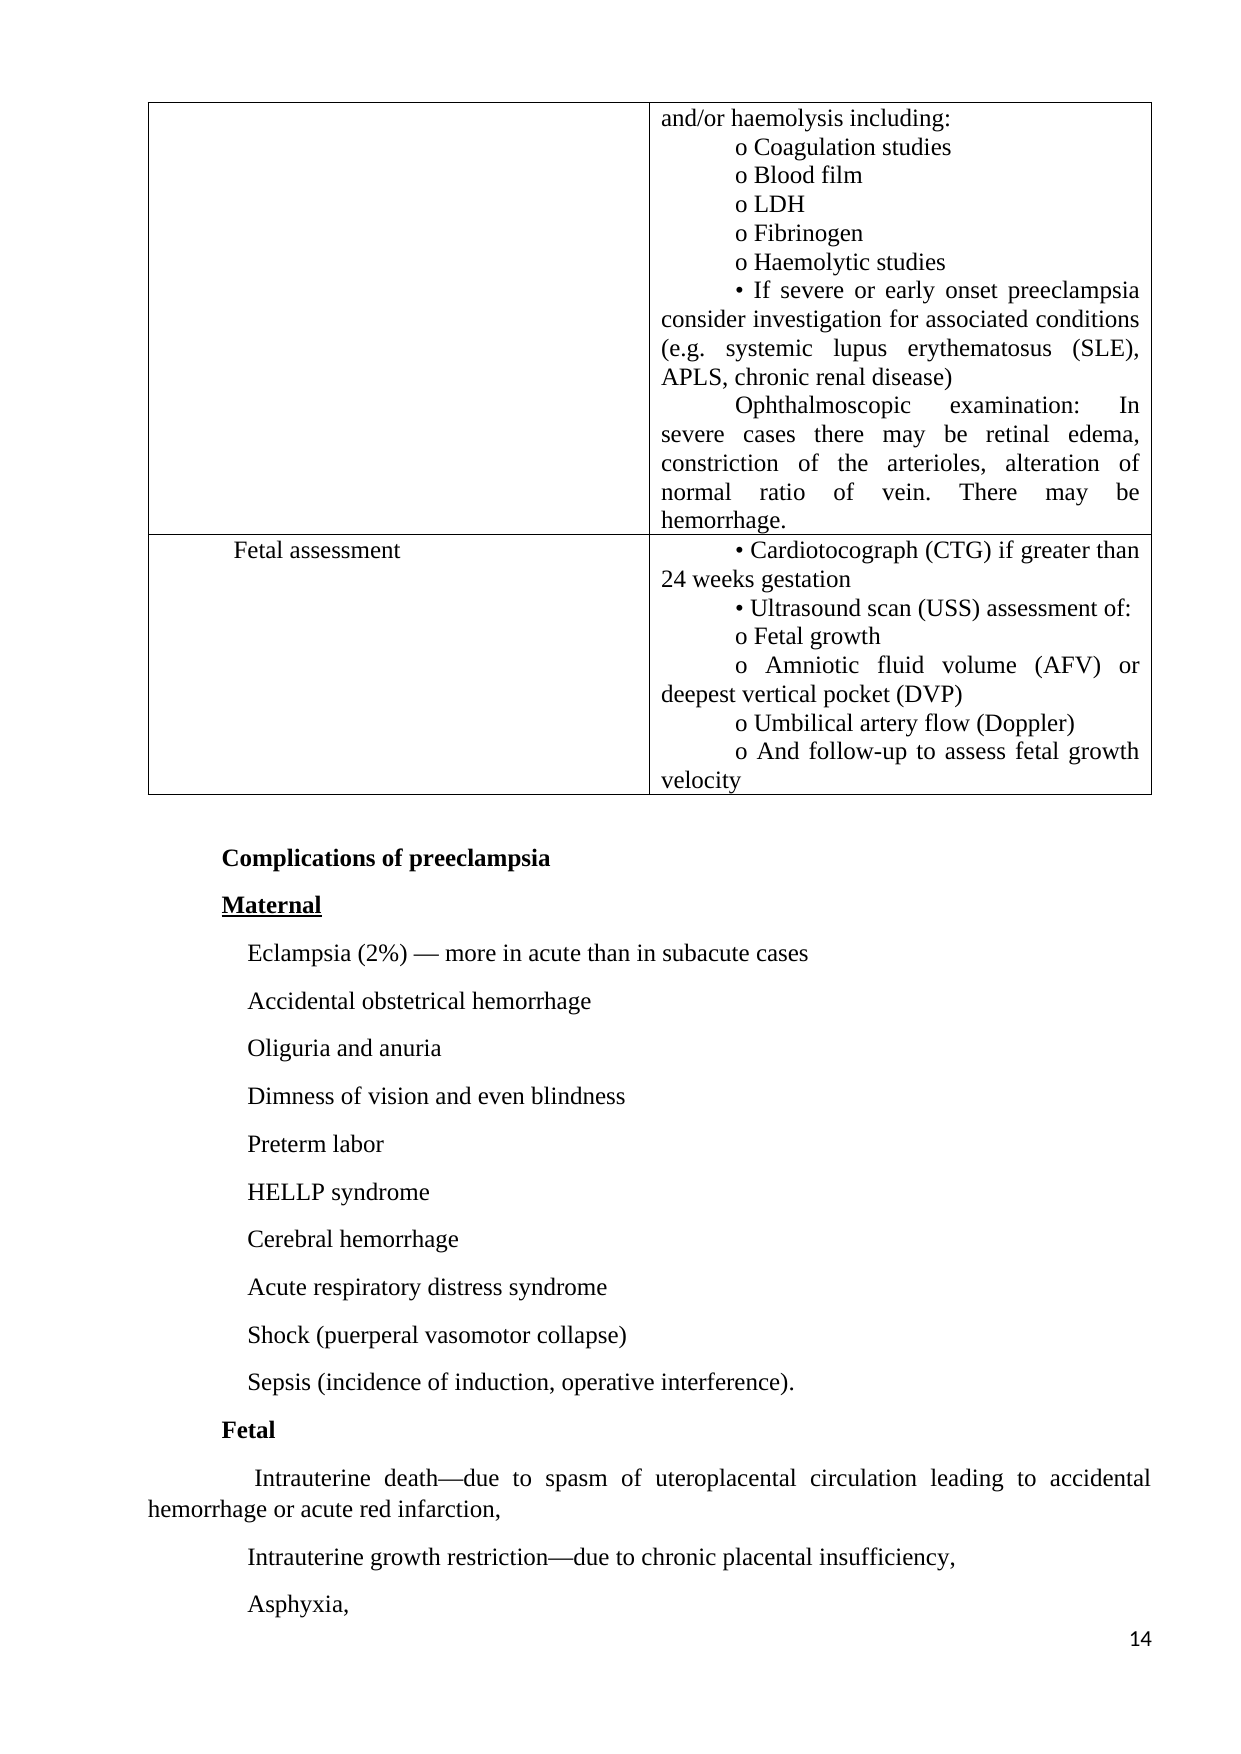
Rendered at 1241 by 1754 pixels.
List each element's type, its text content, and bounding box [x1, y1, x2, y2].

text  Accidental obstetrical hemorrhage [148, 986, 1152, 1014]
text  Dimness of vision and even blindness [148, 1081, 1152, 1110]
text Maternal [148, 890, 1152, 919]
text  Cerebral hemorrhage [148, 1224, 1152, 1253]
text  Intrauterine growth restriction—due to chronic placental insufficiency, [148, 1542, 1152, 1570]
table_cell Fetal assessment [149, 535, 649, 794]
text Complications of preeclampsia [148, 843, 1152, 871]
text  Oliguria and anuria [148, 1033, 1152, 1062]
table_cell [149, 103, 649, 534]
text  Shock (puerperal vasomotor collapse) [148, 1320, 1152, 1348]
text  Asphyxia, [148, 1589, 1152, 1618]
text  Eclampsia (2%) — more in acute than in subacute cases [148, 938, 1152, 967]
text  Preterm labor [148, 1129, 1152, 1158]
text  Acute respiratory distress syndrome [148, 1272, 1152, 1301]
table_cell • Cardiotocograph (CTG) if greater than 24 weeks gestation • Ultrasound scan (USS) assessment of: o Fetal growth o Amniotic fluid volume (AFV) or deepest vertical pocket (DVP) o Umbilical artery flow (Doppler) o And follow-up to assess fetal growth velocity [650, 535, 1151, 794]
text  Intrauterine death—due to spasm of uteroplacental circulation leading to accidental hemorrhage or acute red infarction, [148, 1463, 1152, 1523]
text  Sepsis (incidence of induction, operative interference). [148, 1367, 1152, 1396]
text Fetal [148, 1415, 1152, 1444]
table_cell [650, 103, 1151, 534]
text  HELLP syndrome [148, 1177, 1152, 1205]
